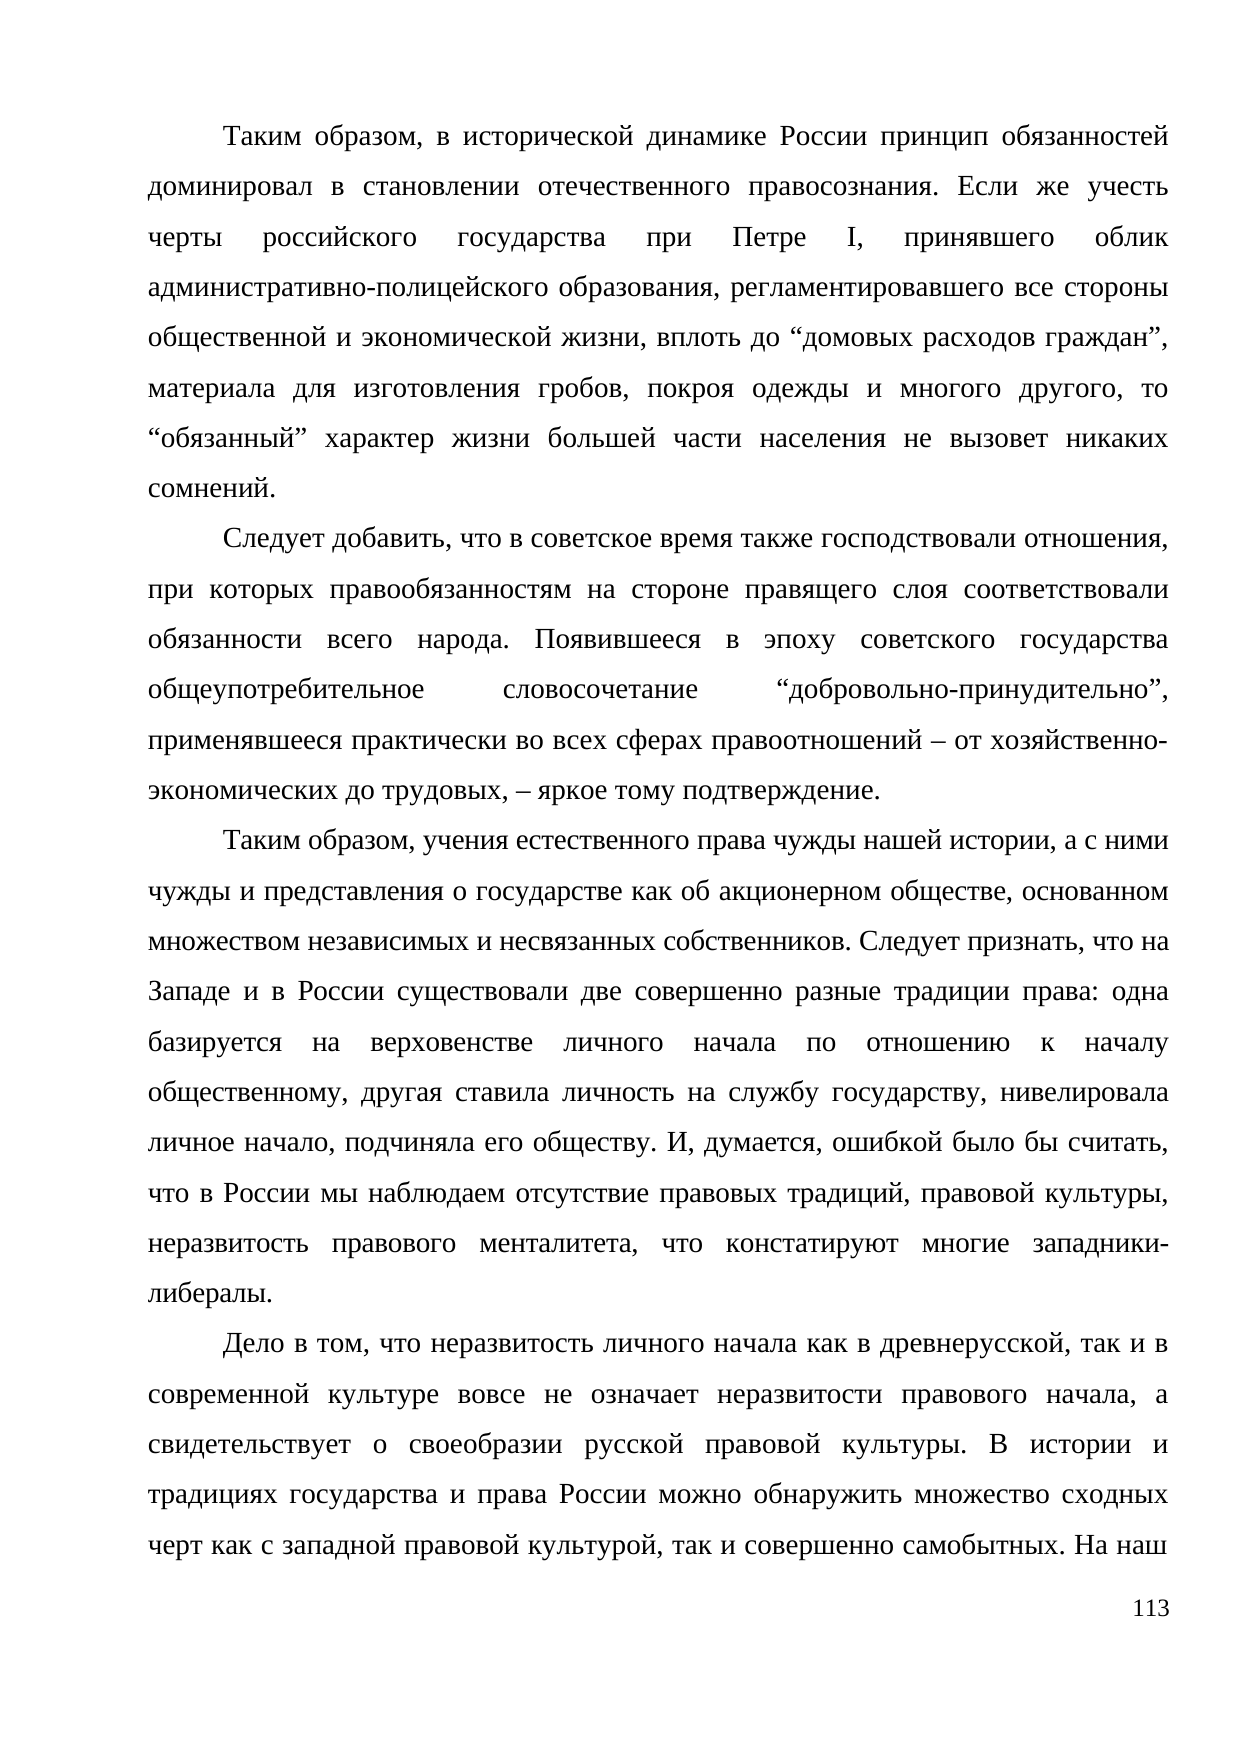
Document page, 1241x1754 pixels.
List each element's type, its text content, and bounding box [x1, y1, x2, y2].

text Следует добавить, что в советское время также господствовали отношения, при которых правообязанностям на стороне правящего слоя соответствовали обязанности всего народа. Появившееся в эпоху советского государства общеупотребительное словосочетание “добровольно-принудительно”, применявшееся практически во всех сферах правоотношений – от хозяйственно-экономических до трудовых, – яркое тому подтверждение. [148, 521, 1169, 806]
text Таким образом, учения естественного права чужды нашей истории, а с ними чужды и представления о государстве как об акционерном обществе, основанном множеством независимых и несвязанных собственников. Следует признать, что на Западе и в России существовали две совершенно разные традиции права: одна базируется на верховенстве личного начала по отношению к началу общественному, другая ставила личность на службу государству, нивелировала личное начало, подчиняла его обществу. И, думается, ошибкой было бы считать, что в России мы наблюдаем отсутствие правовых традиций, правовой культуры, неразвитость правового менталитета, что констатируют многие западники-либералы. [148, 822, 1169, 1309]
text Таким образом, в исторической динамике России принцип обязанностей доминировал в становлении отечественного правосознания. Если же учесть черты российского государства при Петре I, принявшего облик административно-полицейского образования, регламентировавшего все стороны общественной и экономической жизни, вплоть до “домовых расходов граждан”, материала для изготовления гробов, покроя одежды и многого другого, то “обязанный” характер жизни большей части населения не вызовет никаких сомнений. [148, 118, 1169, 504]
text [148, 1326, 1169, 1560]
